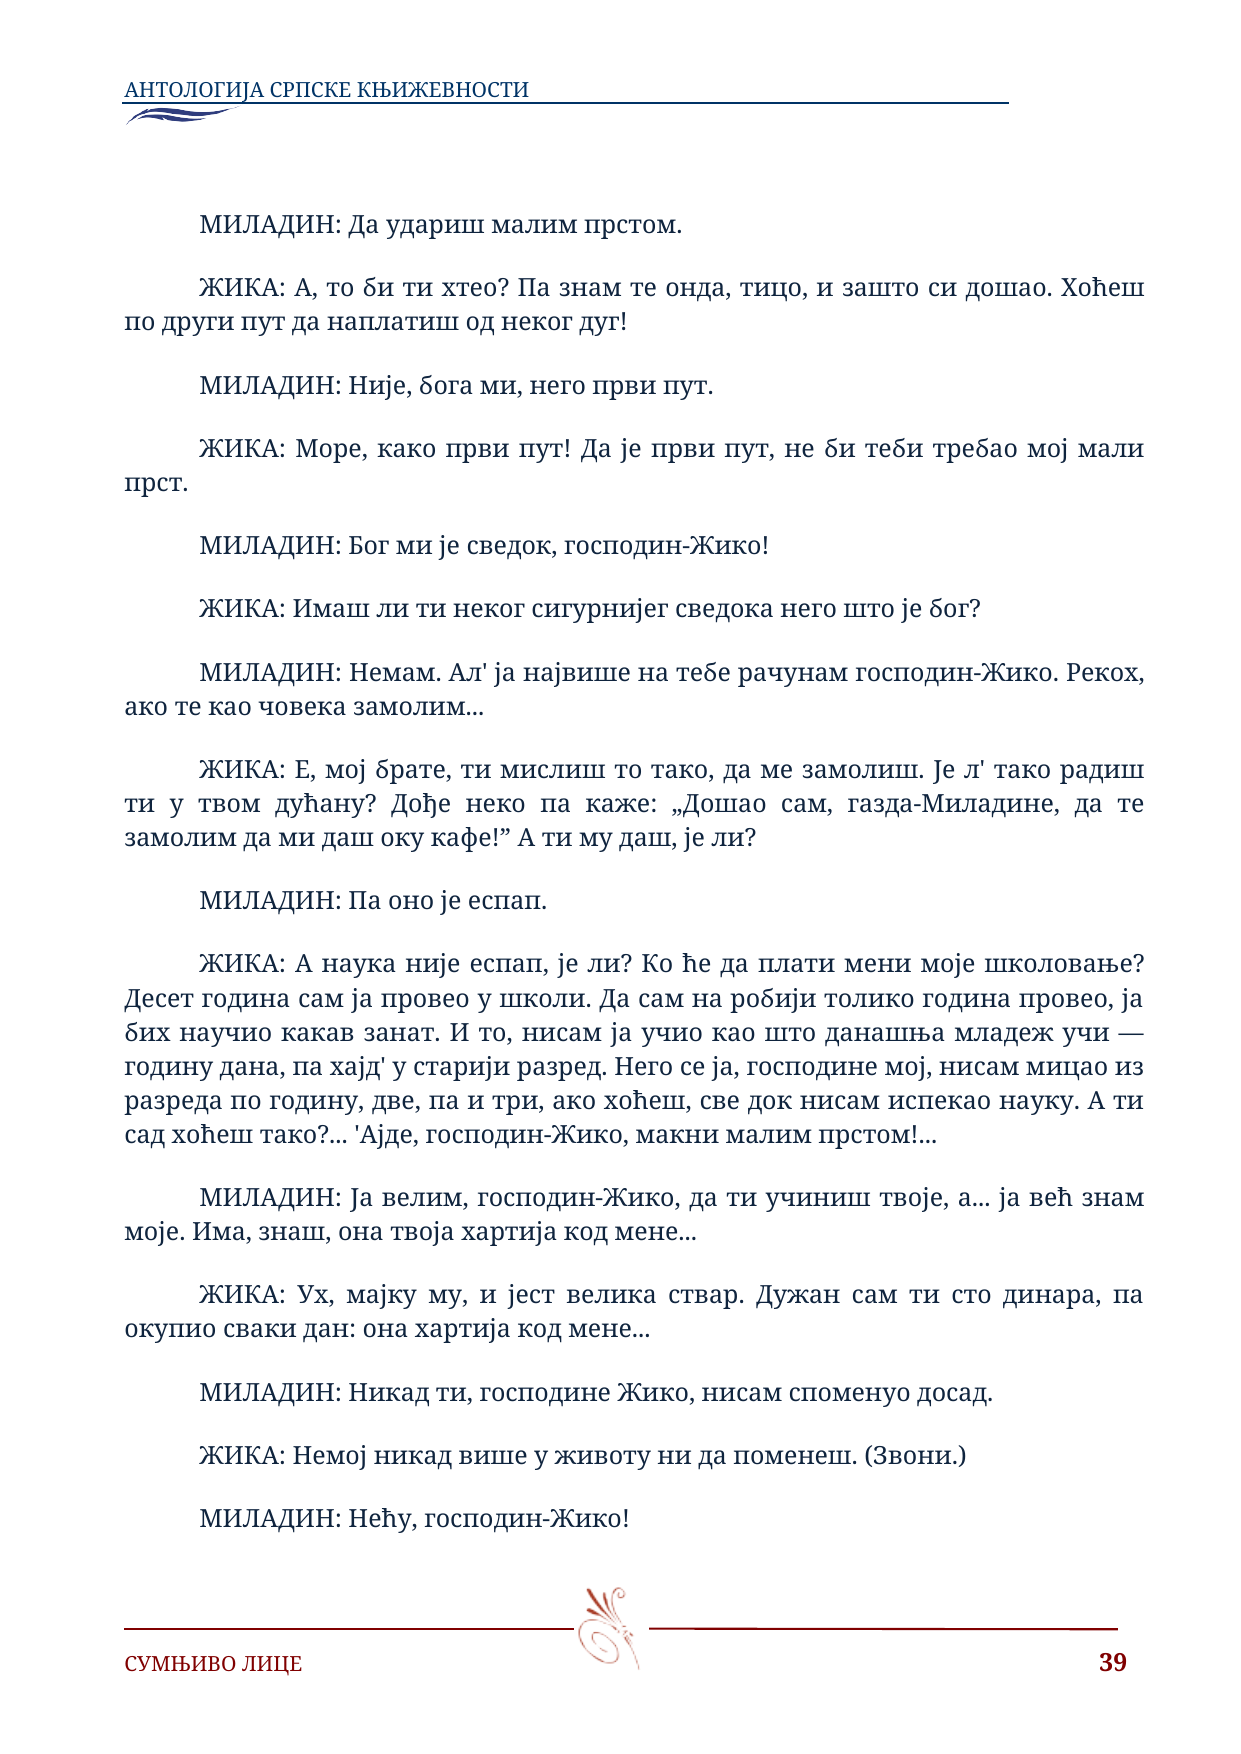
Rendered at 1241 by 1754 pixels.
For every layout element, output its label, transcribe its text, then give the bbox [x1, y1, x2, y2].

text МИЛАДИН: Да удариш малим прстом. [124, 207, 1146, 241]
text ЖИКА: А, то би ти хтео? Па знам те онда, тицо, и зашто си дошао. Хоћеш по други пут да наплатиш од неког дуг! [124, 270, 1146, 338]
text МИЛАДИН: Ја велим, господин-Жико, да ти учиниш твоје, а... ја већ знам моје. Има, знаш, она твоја хартија код мене... [124, 1180, 1146, 1248]
text ЖИКА: Имаш ли ти неког сигурнијег сведока него што је бог? [124, 591, 1146, 625]
text МИЛАДИН: Немам. Ал' ја највише на тебе рачунам господин-Жико. Рекох, ако те као човека замолим... [124, 654, 1146, 722]
text ЖИКА: Ух, мајку му, и јест велика ствар. Дужан сам ти сто динара, па окупио сваки дан: она хартија код мене... [124, 1277, 1146, 1345]
text ЖИКА: Море, како први пут! Да је први пут, не би теби требао мој мали прст. [124, 431, 1146, 499]
text МИЛАДИН: Нећу, господин-Жико! [124, 1501, 1146, 1535]
text ЖИКА: Е, мој брате, ти мислиш то тако, да ме замолиш. Је л' тако радиш ти у твом дућану? Дође неко па каже: „Дошао сам, газда-Миладине, да те замолим да ми даш оку кафе!” А ти му даш, је ли? [124, 752, 1146, 854]
text МИЛАДИН: Није, бога ми, него први пут. [124, 367, 1146, 401]
text МИЛАДИН: Па оно је еспап. [124, 883, 1146, 917]
text МИЛАДИН: Бог ми је сведок, господин-Жико! [124, 528, 1146, 562]
text ЖИКА: Немој никад више у животу ни да поменеш. (Звони.) [124, 1437, 1146, 1472]
text МИЛАДИН: Никад ти, господине Жико, нисам споменуо досад. [124, 1374, 1146, 1408]
text ЖИКА: А наука није еспап, је ли? Ко ће да плати мени моје школовање? Десет година сам ја провео у школи. Да сам на робији толико година провео, ја бих научио какав занат. И то, нисам ја учио као што данашња младеж учи — годину дана, па хајд' у старији разред. Него се ја, господине мој, нисам мицао из разреда по годину, две, па и три, ако хоћеш, све док нисам испекао науку. А ти сад хоћеш тако?... 'Ајде, господин-Жико, макни малим прстом!... [124, 946, 1146, 1151]
